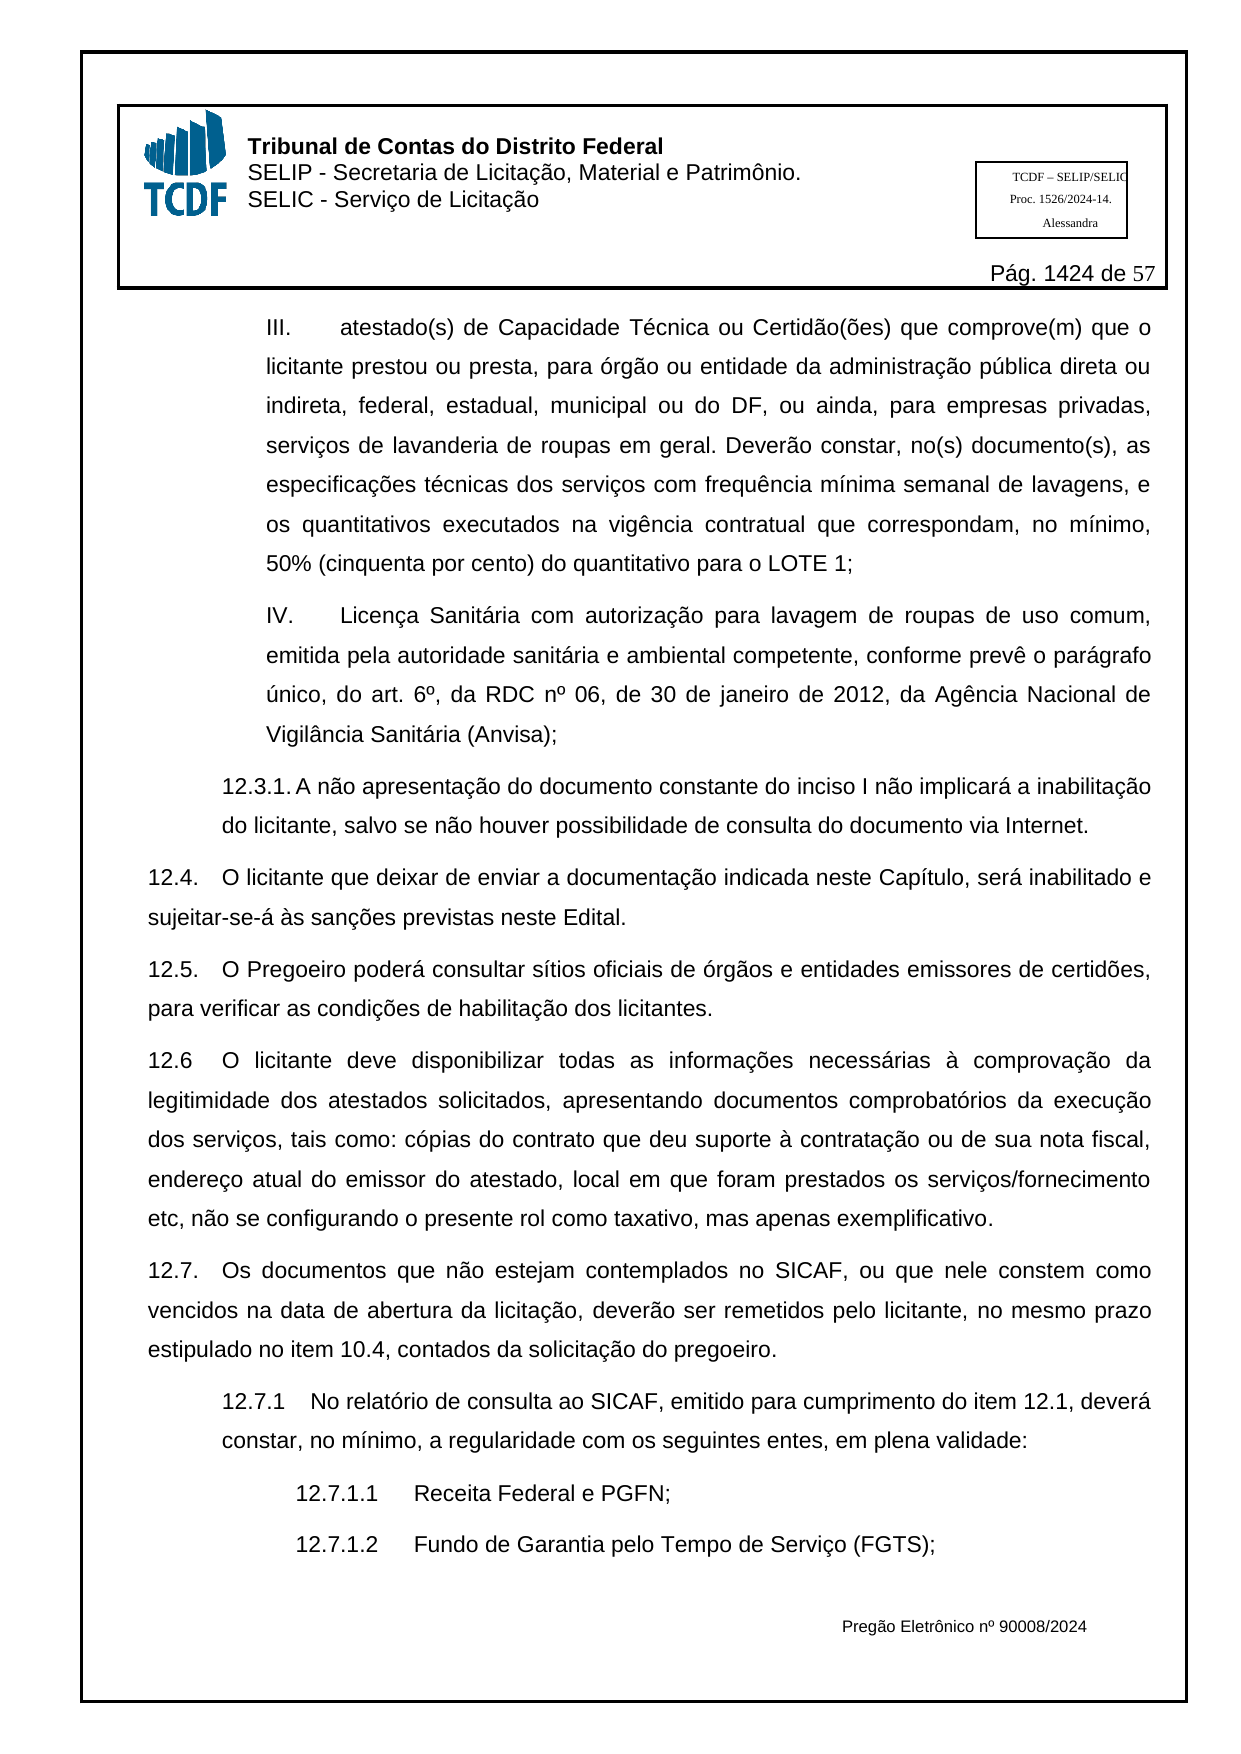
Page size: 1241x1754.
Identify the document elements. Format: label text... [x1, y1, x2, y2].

text 12.7.1 No relatório de consulta ao SICAF, emitido para cumprimento do item 12.1, deverá constar, no mínimo, a regularidade com os seguintes entes, em plena validade: [222, 1388, 1152, 1454]
text 12.7.1.2 Fundo de Garantia pelo Tempo de Serviço (FGTS); [295, 1531, 1152, 1558]
text 12.5. O Pregoeiro poderá consultar sítios oficiais de órgãos e entidades emissores de certidões, para verificar as condições de habilitação dos licitantes. [148, 956, 1152, 1022]
text 12.6 O licitante deve disponibilizar todas as informações necessárias à comprovação da legitimidade dos atestados solicitados, apresentando documentos comprobatórios da execução dos serviços, tais como: cópias do contrato que deu suporte à contratação ou de sua nota fiscal, endereço atual do emissor do atestado, local em que foram prestados os serviços/fornecimento etc, não se configurando o presente rol como taxativo, mas apenas exemplificativo. [148, 1047, 1152, 1231]
text IV. Licença Sanitária com autorização para lavagem de roupas de uso comum, emitida pela autoridade sanitária e ambiental competente, conforme prevê o parágrafo único, do art. 6º, da RDC nº 06, de 30 de janeiro de 2012, da Agência Nacional de Vigilância Sanitária (Anvisa); [266, 602, 1152, 747]
text 12.4. O licitante que deixar de enviar a documentação indicada neste Capítulo, será inabilitado e sujeitar-se-á às sanções previstas neste Edital. [148, 864, 1152, 930]
text 12.7. Os documentos que não estejam contemplados no SICAF, ou que nele constem como vencidos na data de abertura da licitação, deverão ser remetidos pelo licitante, no mesmo prazo estipulado no item 10.4, contados da solicitação do pregoeiro. [148, 1257, 1152, 1362]
text 12.7.1.1 Receita Federal e PGFN; [295, 1479, 1152, 1506]
picture [129, 107, 241, 218]
text III. atestado(s) de Capacidade Técnica ou Certidão(ões) que comprove(m) que o licitante prestou ou presta, para órgão ou entidade da administração pública direta ou indireta, federal, estadual, municipal ou do DF, ou ainda, para empresas privadas, serviços de lavanderia de roupas em geral. Deverão constar, no(s) documento(s), as especificações técnicas dos serviços com frequência mínima semanal de lavagens, e os quantitativos executados na vigência contratual que correspondam, no mínimo, 50% (cinquenta por cento) do quantitativo para o LOTE 1; [266, 313, 1152, 577]
text 12.3.1. A não apresentação do documento constante do inciso I não implicará a inabilitação do licitante, salvo se não houver possibilidade de consulta do documento via Internet. [222, 773, 1152, 839]
